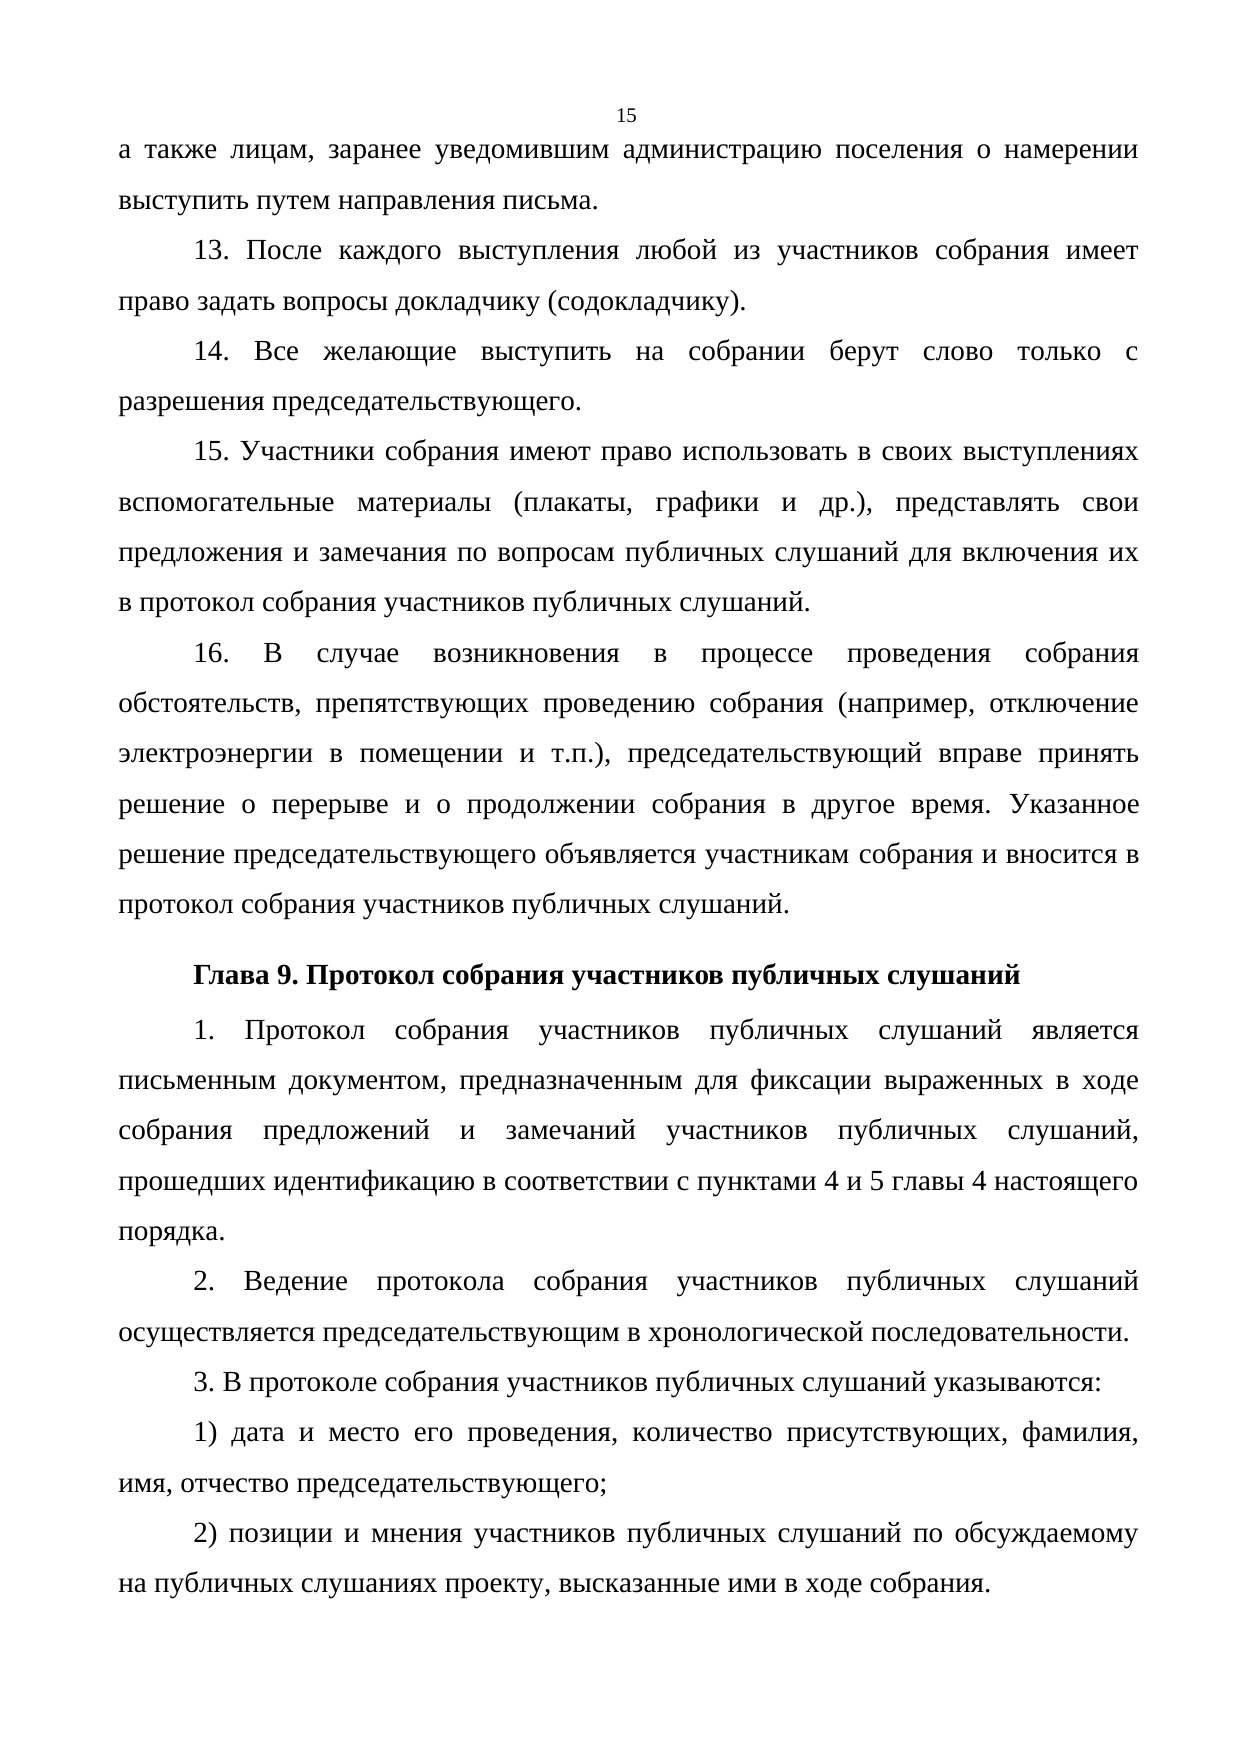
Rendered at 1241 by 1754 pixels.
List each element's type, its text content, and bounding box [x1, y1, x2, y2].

text 16. В случае возникновения в процессе проведения собрания обстоятельств, препятствующих проведению собрания (например, отключение электроэнергии в помещении и т.п.), председательствующий вправе принять решение о перерыве и о продолжении собрания в другое время. Указанное решение председательствующего объявляется участникам собрания и вносится в протокол собрания участников публичных слушаний. [118, 635, 1140, 920]
text 2) позиции и мнения участников публичных слушаний по обсуждаемому на публичных слушаниях проекту, высказанные ими в ходе собрания. [118, 1515, 1140, 1599]
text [118, 132, 1140, 216]
text 15. Участники собрания имеют право использовать в своих выступлениях вспомогательные материалы (плакаты, графики и др.), представлять свои предложения и замечания по вопросам публичных слушаний для включения их в протокол собрания участников публичных слушаний. [118, 433, 1140, 618]
text 3. В протоколе собрания участников публичных слушаний указываются: [118, 1364, 1140, 1398]
subtitle Глава 9. Протокол собрания участников публичных слушаний [118, 957, 1140, 991]
text 1) дата и место его проведения, количество присутствующих, фамилия, имя, отчество председательствующего; [118, 1414, 1140, 1498]
text 14. Все желающие выступить на собрании берут слово только с разрешения председательствующего. [118, 333, 1140, 417]
text 1. Протокол собрания участников публичных слушаний является письменным документом, предназначенным для фиксации выраженных в ходе собрания предложений и замечаний участников публичных слушаний, прошедших идентификацию в соответствии с пунктами 4 и 5 главы 4 настоящего порядка. [118, 1012, 1140, 1247]
text 2. Ведение протокола собрания участников публичных слушаний осуществляется председательствующим в хронологической последовательности. [118, 1263, 1140, 1347]
text 13. После каждого выступления любой из участников собрания имеет право задать вопросы докладчику (содокладчику). [118, 232, 1140, 316]
